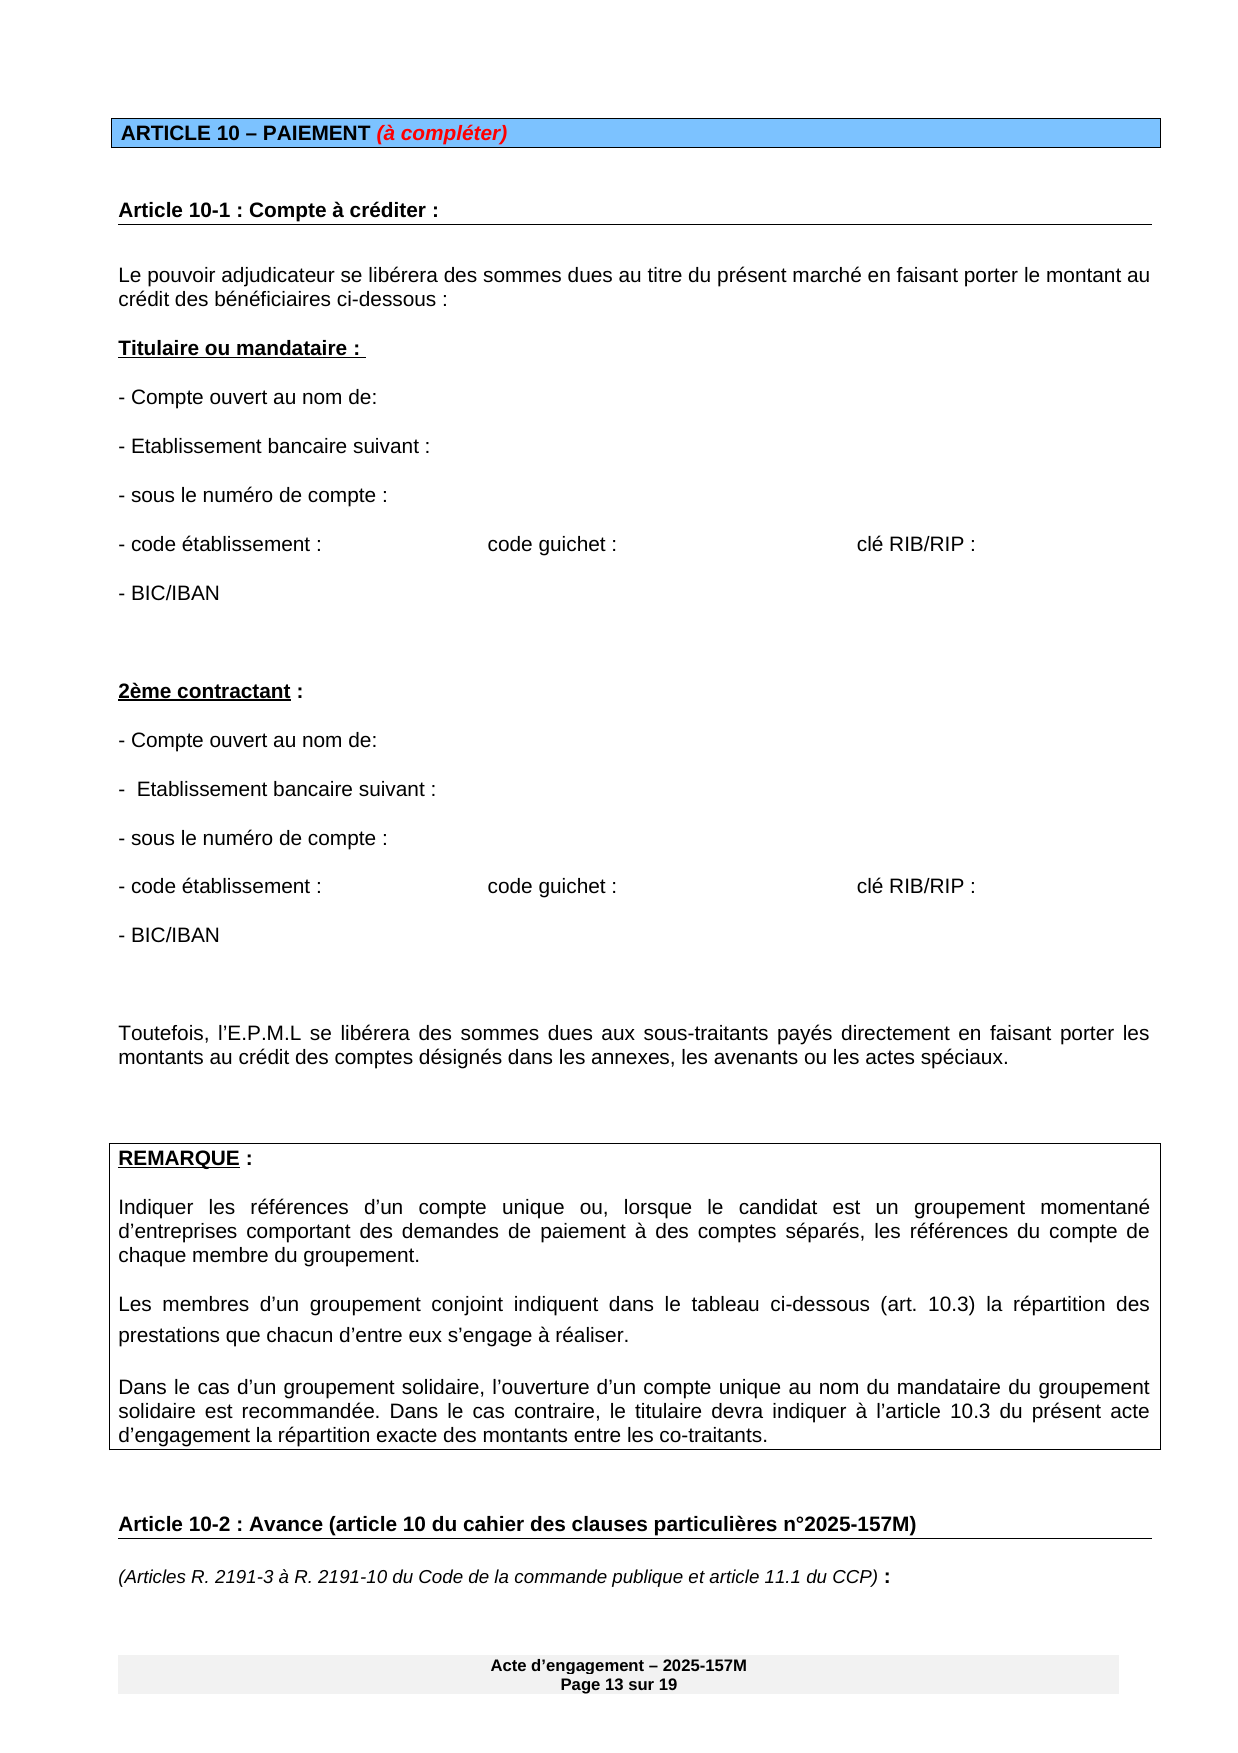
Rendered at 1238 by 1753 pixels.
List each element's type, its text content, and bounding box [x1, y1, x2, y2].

text - code établissement : code guichet : clé RIB/RIP : [118, 532, 1152, 556]
text Toutefois, l’E.P.M.L se libérera des sommes dues aux sous-traitants payés directement en faisant porter les montants au crédit des comptes désignés dans les annexes, les avenants ou les actes spéciaux. [118, 1021, 1152, 1069]
subtitle ARTICLE 10 – PAIEMENT (à compléter) [112, 119, 1160, 147]
text (Articles R. 2191-3 à R. 2191-10 du Code de la commande publique et article 11.1 du CCP) : [118, 1564, 1119, 1588]
text - BIC/IBAN [118, 923, 1152, 947]
subtitle Article 10-1 : Compte à créditer : [118, 198, 1152, 224]
text - Etablissement bancaire suivant : [118, 776, 1152, 800]
text Indiquer les références d’un compte unique ou, lorsque le candidat est un groupement momentané d’entreprises comportant des demandes de paiement à des comptes séparés, les références du compte de chaque membre du groupement. [110, 1192, 1160, 1267]
text - sous le numéro de compte : [118, 825, 1152, 849]
text Les membres d’un groupement conjoint indiquent dans le tableau ci-dessous (art. 10.3) la répartition des prestations que chacun d’entre eux s’engage à réaliser. [110, 1289, 1160, 1350]
subtitle Article 10-2 : Avance (article 10 du cahier des clauses particulières n°2025-157M) [118, 1512, 1152, 1538]
text - BIC/IBAN [118, 581, 1152, 604]
text - Compte ouvert au nom de: [118, 385, 1152, 409]
text REMARQUE : [110, 1144, 1160, 1170]
text - Etablissement bancaire suivant : [118, 434, 1152, 458]
text - code établissement : code guichet : clé RIB/RIP : [118, 874, 1152, 898]
text Le pouvoir adjudicateur se libérera des sommes dues au titre du présent marché en faisant porter le montant au crédit des bénéficiaires ci-dessous : [118, 263, 1152, 311]
text Dans le cas d’un groupement solidaire, l’ouverture d’un compte unique au nom du mandataire du groupement solidaire est recommandée. Dans le cas contraire, le titulaire devra indiquer à l’article 10.3 du présent acte d’engagement la répartition exacte des montants entre les co-traitants. [110, 1372, 1160, 1449]
text Titulaire ou mandataire : [118, 336, 1152, 360]
text - sous le numéro de compte : [118, 483, 1152, 507]
text 2ème contractant : [118, 678, 1152, 702]
text - Compte ouvert au nom de: [118, 727, 1152, 751]
